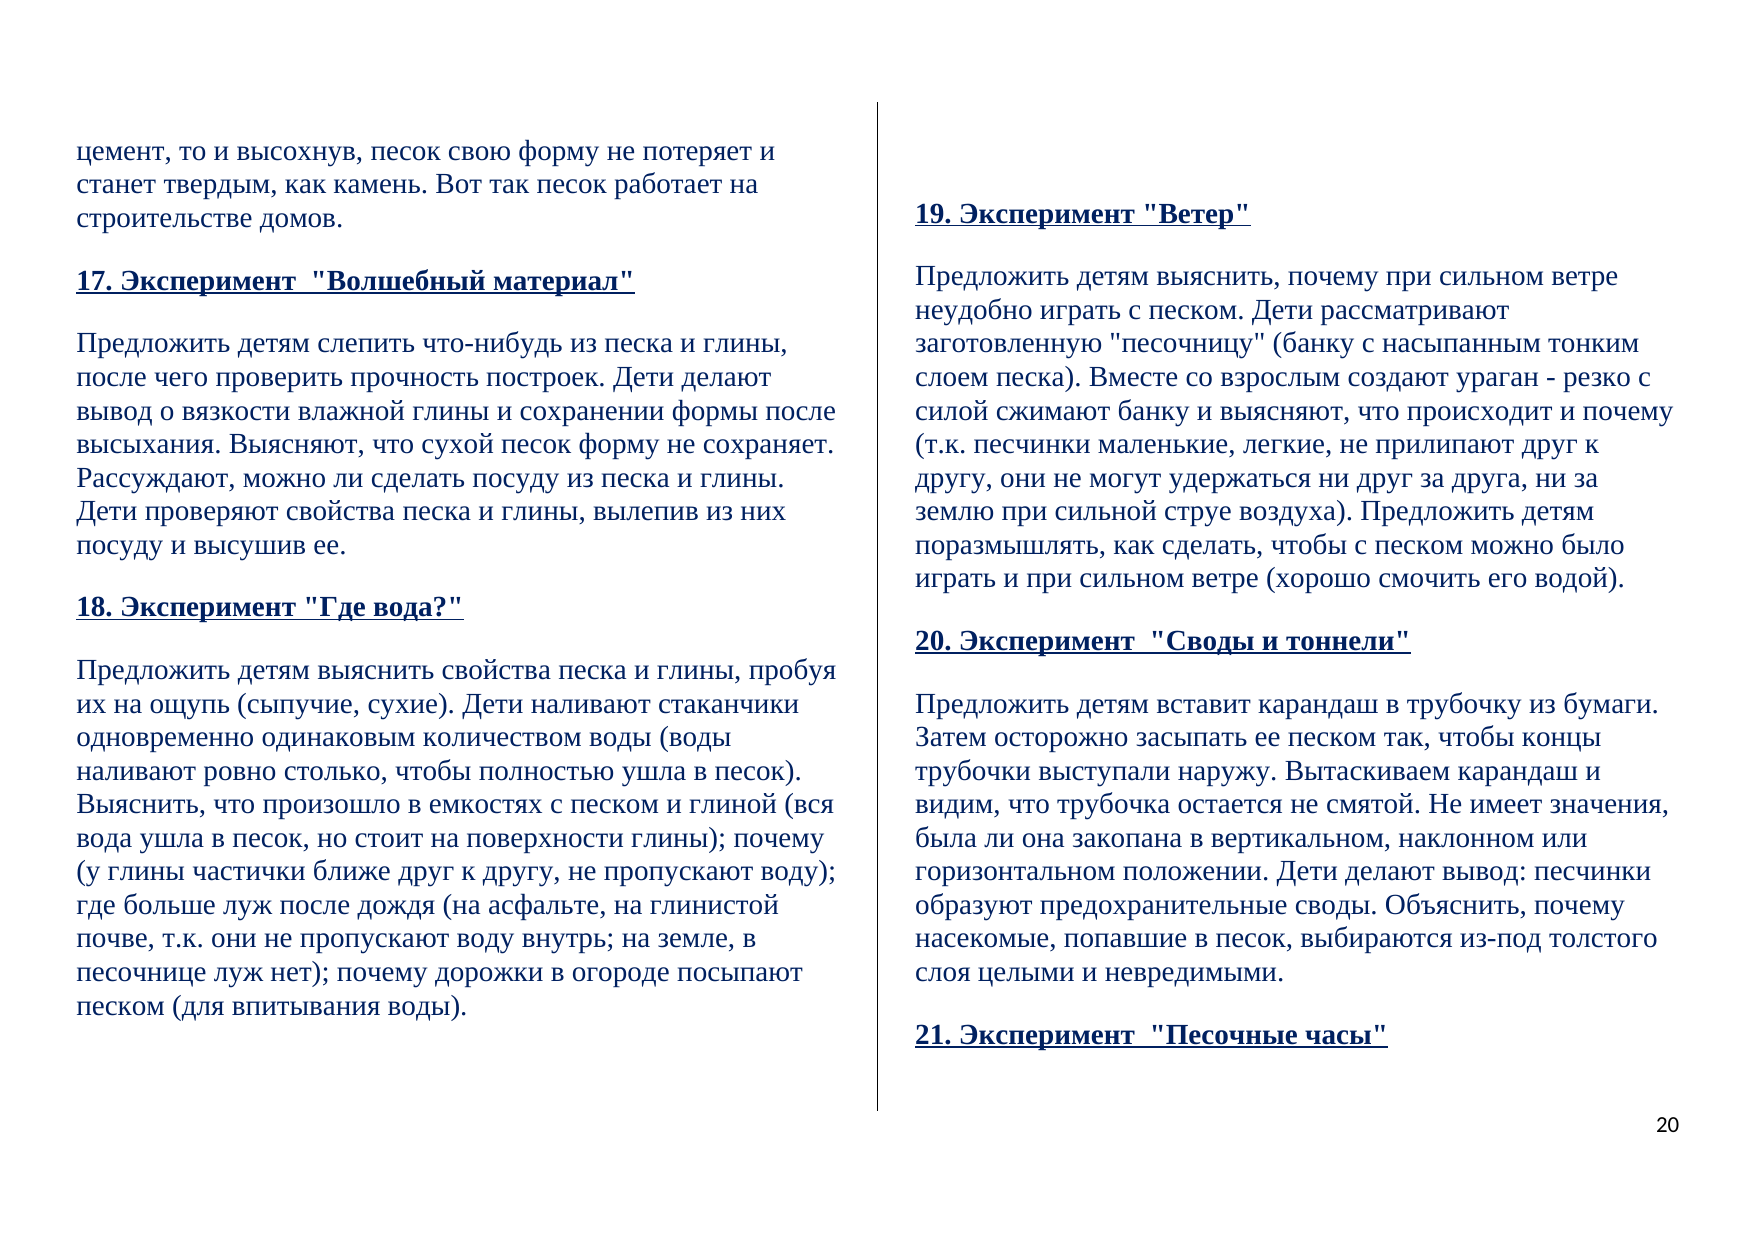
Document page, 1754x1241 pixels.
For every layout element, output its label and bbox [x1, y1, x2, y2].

table_header [914, 103, 1683, 1081]
table_header [75, 103, 844, 1052]
